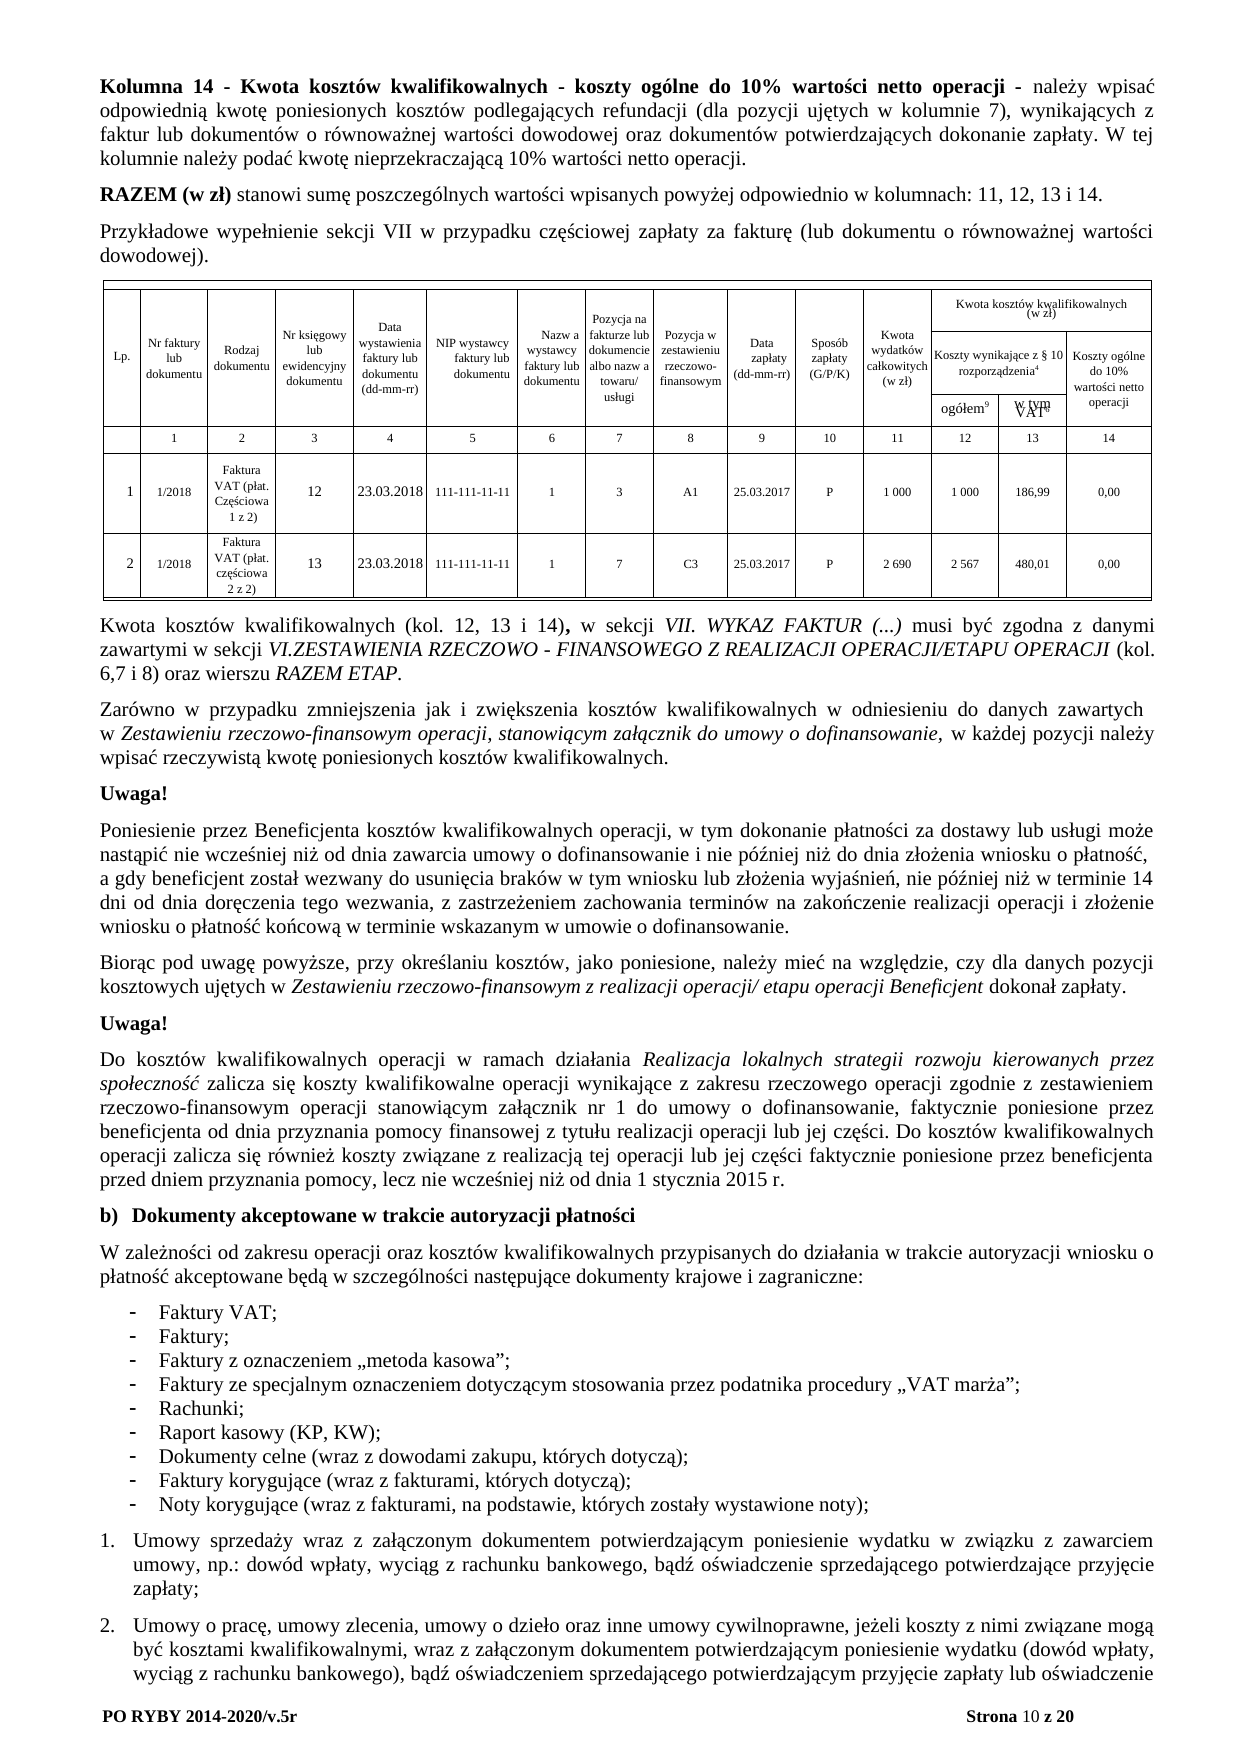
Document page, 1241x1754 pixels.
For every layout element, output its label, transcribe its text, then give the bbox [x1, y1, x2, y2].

table_cell 3 [276, 427, 353, 452]
table_cell 1/2018 [141, 534, 207, 597]
table_header Rodzaj dokumentu [208, 290, 275, 426]
list Faktury; [129, 1324, 1155, 1348]
table_cell Koszty wynikające z § 10 rozporządzenia4 [932, 332, 1066, 394]
table_cell 0,00 [1067, 454, 1151, 533]
table_cell 0,00 [1067, 534, 1151, 597]
table_cell 186,99 [999, 454, 1066, 533]
list Raport kasowy (KP, KW); [129, 1420, 1155, 1444]
table_cell 7 [586, 427, 653, 452]
table_cell Faktura VAT (płat. częściowa 2 z 2) [208, 534, 275, 597]
table_cell 6 [518, 427, 585, 452]
table_cell 9 [728, 427, 795, 452]
table_header Kwota wydatków całkowitych (w zł) [864, 290, 931, 426]
text Uwaga! [99, 1011, 1155, 1035]
table_cell 8 [654, 427, 727, 452]
table_cell 1 [141, 427, 207, 452]
text Do kosztów kwalifikowalnych operacji w ramach działania Realizacja lokalnych strategii rozwoju kierowanych przez społeczność zalicza się koszty kwalifikowalne operacji wynikające z zakresu rzeczowego operacji zgodnie z zestawieniem rzeczowo-finansowym operacji stanowiącym załącznik nr 1 do umowy o dofinansowanie, faktycznie poniesione przez beneficjenta od dnia przyznania pomocy finansowej z tytułu realizacji operacji lub jej części. Do kosztów kwalifikowalnych operacji zalicza się również koszty związane z realizacją tej operacji lub jej części faktycznie poniesione przez beneficjenta przed dniem przyznania pomocy, lecz nie wcześniej niż od dnia 1 stycznia 2015 r. [99, 1047, 1155, 1191]
table_cell 13 [999, 427, 1066, 452]
table_header Sposób zapłaty (G/P/K) [796, 290, 863, 426]
list Umowy sprzedaży wraz z załączonym dokumentem potwierdzającym poniesienie wydatku w związku z zawarciem umowy, np.: dowód wpłaty, wyciąg z rachunku bankowego, bądź oświadczenie sprzedającego potwierdzające przyjęcie zapłaty; [99, 1528, 1155, 1600]
table_header Nazw a wystawcy faktury lub dokumentu [518, 290, 585, 426]
table_cell C3 [654, 534, 727, 597]
table_header Data wystawienia faktury lub dokumentu (dd-mm-rr) [354, 290, 426, 426]
table_cell 1 [104, 454, 140, 533]
list Faktury ze specjalnym oznaczeniem dotyczącym stosowania przez podatnika procedury „VAT marża”; [129, 1372, 1155, 1396]
text Przykładowe wypełnienie sekcji VII w przypadku częściowej zapłaty za fakturę (lub dokumentu o równoważnej wartości dowodowej). [99, 219, 1155, 267]
table_header Pozycja w zestawieniu rzeczowo- finansowym [654, 290, 727, 426]
table_cell 13 [276, 534, 353, 597]
table_cell 23.03.2018 [354, 454, 426, 533]
table_cell 23.03.2018 [354, 534, 426, 597]
table_cell P [796, 454, 863, 533]
table_cell 2 [104, 534, 140, 597]
table_cell 2 690 [864, 534, 931, 597]
text Kolumna 14 - Kwota kosztów kwalifikowalnych - koszty ogólne do 10% wartości netto operacji - należy wpisać odpowiednią kwotę poniesionych kosztów podlegających refundacji (dla pozycji ujętych w kolumnie 7), wynikających z faktur lub dokumentów o równoważnej wartości dowodowej oraz dokumentów potwierdzających dokonanie zapłaty. W tej kolumnie należy podać kwotę nieprzekraczającą 10% wartości netto operacji. [99, 74, 1155, 170]
table_cell P [796, 534, 863, 597]
list Faktury VAT; [129, 1300, 1155, 1324]
table_cell 25.03.2017 [728, 454, 795, 533]
list Dokumenty akceptowane w trakcie autoryzacji płatności [99, 1203, 1155, 1227]
table_header Kwota kosztów kwalifikowalnych (w zł) [932, 290, 1151, 331]
table_cell Faktura VAT (płat. Częściowa 1 z 2) [208, 454, 275, 533]
list Faktury z oznaczeniem „metoda kasowa”; [129, 1348, 1155, 1372]
text Zarówno w przypadku zmniejszenia jak i zwiększenia kosztów kwalifikowalnych w odniesieniu do danych zawartych w Zestawieniu rzeczowo-finansowym operacji, stanowiącym załącznik do umowy o dofinansowanie, w każdej pozycji należy wpisać rzeczywistą kwotę poniesionych kosztów kwalifikowalnych. [99, 697, 1155, 769]
table_cell 2 567 [932, 534, 998, 597]
text Kwota kosztów kwalifikowalnych (kol. 12, 13 i 14), w sekcji VII. WYKAZ FAKTUR (...) musi być zgodna z danymi zawartymi w sekcji VI.ZESTAWIENIA RZECZOWO - FINANSOWEGO Z REALIZACJI OPERACJI/ETAPU OPERACJI (kol. 6,7 i 8) oraz wierszu RAZEM ETAP. [99, 279, 1155, 685]
table_cell 4 [354, 427, 426, 452]
table_cell 1 000 [932, 454, 998, 533]
text W zależności od zakresu operacji oraz kosztów kwalifikowalnych przypisanych do działania w trakcie autoryzacji wniosku o płatność akceptowane będą w szczególności następujące dokumenty krajowe i zagraniczne: [99, 1240, 1155, 1288]
table_cell 25.03.2017 [728, 534, 795, 597]
table_cell 1 000 [864, 454, 931, 533]
table_cell 10 [796, 427, 863, 452]
table_header Nr księgowy lub ewidencyjny dokumentu [276, 290, 353, 426]
table_header Nr faktury lub dokumentu [141, 290, 207, 426]
list Dokumenty celne (wraz z dowodami zakupu, których dotyczą); [129, 1444, 1155, 1468]
list Rachunki; [129, 1396, 1155, 1420]
table_header Lp. [104, 290, 140, 426]
text Poniesienie przez Beneficjenta kosztów kwalifikowalnych operacji, w tym dokonanie płatności za dostawy lub usługi może nastąpić nie wcześniej niż od dnia zawarcia umowy o dofinansowanie i nie później niż do dnia złożenia wniosku o płatność, a gdy beneficjent został wezwany do usunięcia braków w tym wniosku lub złożenia wyjaśnień, nie później niż w terminie 14 dni od dnia doręczenia tego wezwania, z zastrzeżeniem zachowania terminów na zakończenie realizacji operacji i złożenie wniosku o płatność końcową w terminie wskazanym w umowie o dofinansowanie. [99, 818, 1155, 938]
table_header Data zapłaty (dd-mm-rr) [728, 290, 795, 426]
table_cell 111-111-11-11 [427, 534, 517, 597]
table_cell 111-111-11-11 [427, 454, 517, 533]
table_cell 1 [518, 534, 585, 597]
table_cell 1/2018 [141, 454, 207, 533]
table_cell 5 [427, 427, 517, 452]
list Noty korygujące (wraz z fakturami, na podstawie, których zostały wystawione noty); [129, 1492, 1155, 1516]
table_cell 3 [586, 454, 653, 533]
table_cell w tym VAT6 [999, 395, 1066, 426]
table_cell [104, 427, 140, 452]
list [99, 1613, 1155, 1685]
table_cell A1 [654, 454, 727, 533]
table_cell 2 [208, 427, 275, 452]
table_cell 12 [276, 454, 353, 533]
text RAZEM (w zł) stanowi sumę poszczególnych wartości wpisanych powyżej odpowiednio w kolumnach: 11, 12, 13 i 14. [99, 182, 1155, 206]
table_cell 7 [586, 534, 653, 597]
table_cell Koszty ogólne do 10% wartości netto operacji [1067, 332, 1151, 426]
table_cell 480,01 [999, 534, 1066, 597]
list Faktury korygujące (wraz z fakturami, których dotyczą); [129, 1468, 1155, 1492]
table_cell ogółem9 [932, 395, 998, 426]
table_cell 1 [518, 454, 585, 533]
table_cell 14 [1067, 427, 1151, 452]
table_cell 12 [932, 427, 998, 452]
text Uwaga! [99, 782, 1155, 806]
table_header Pozycja na fakturze lub dokumencie albo nazw a towaru/ usługi [586, 290, 653, 426]
table_cell 11 [864, 427, 931, 452]
table_header NIP wystawcy faktury lub dokumentu [427, 290, 517, 426]
text Biorąc pod uwagę powyższe, przy określaniu kosztów, jako poniesione, należy mieć na względzie, czy dla danych pozycji kosztowych ujętych w Zestawieniu rzeczowo-finansowym z realizacji operacji/ etapu operacji Beneficjent dokonał zapłaty. [99, 950, 1155, 998]
